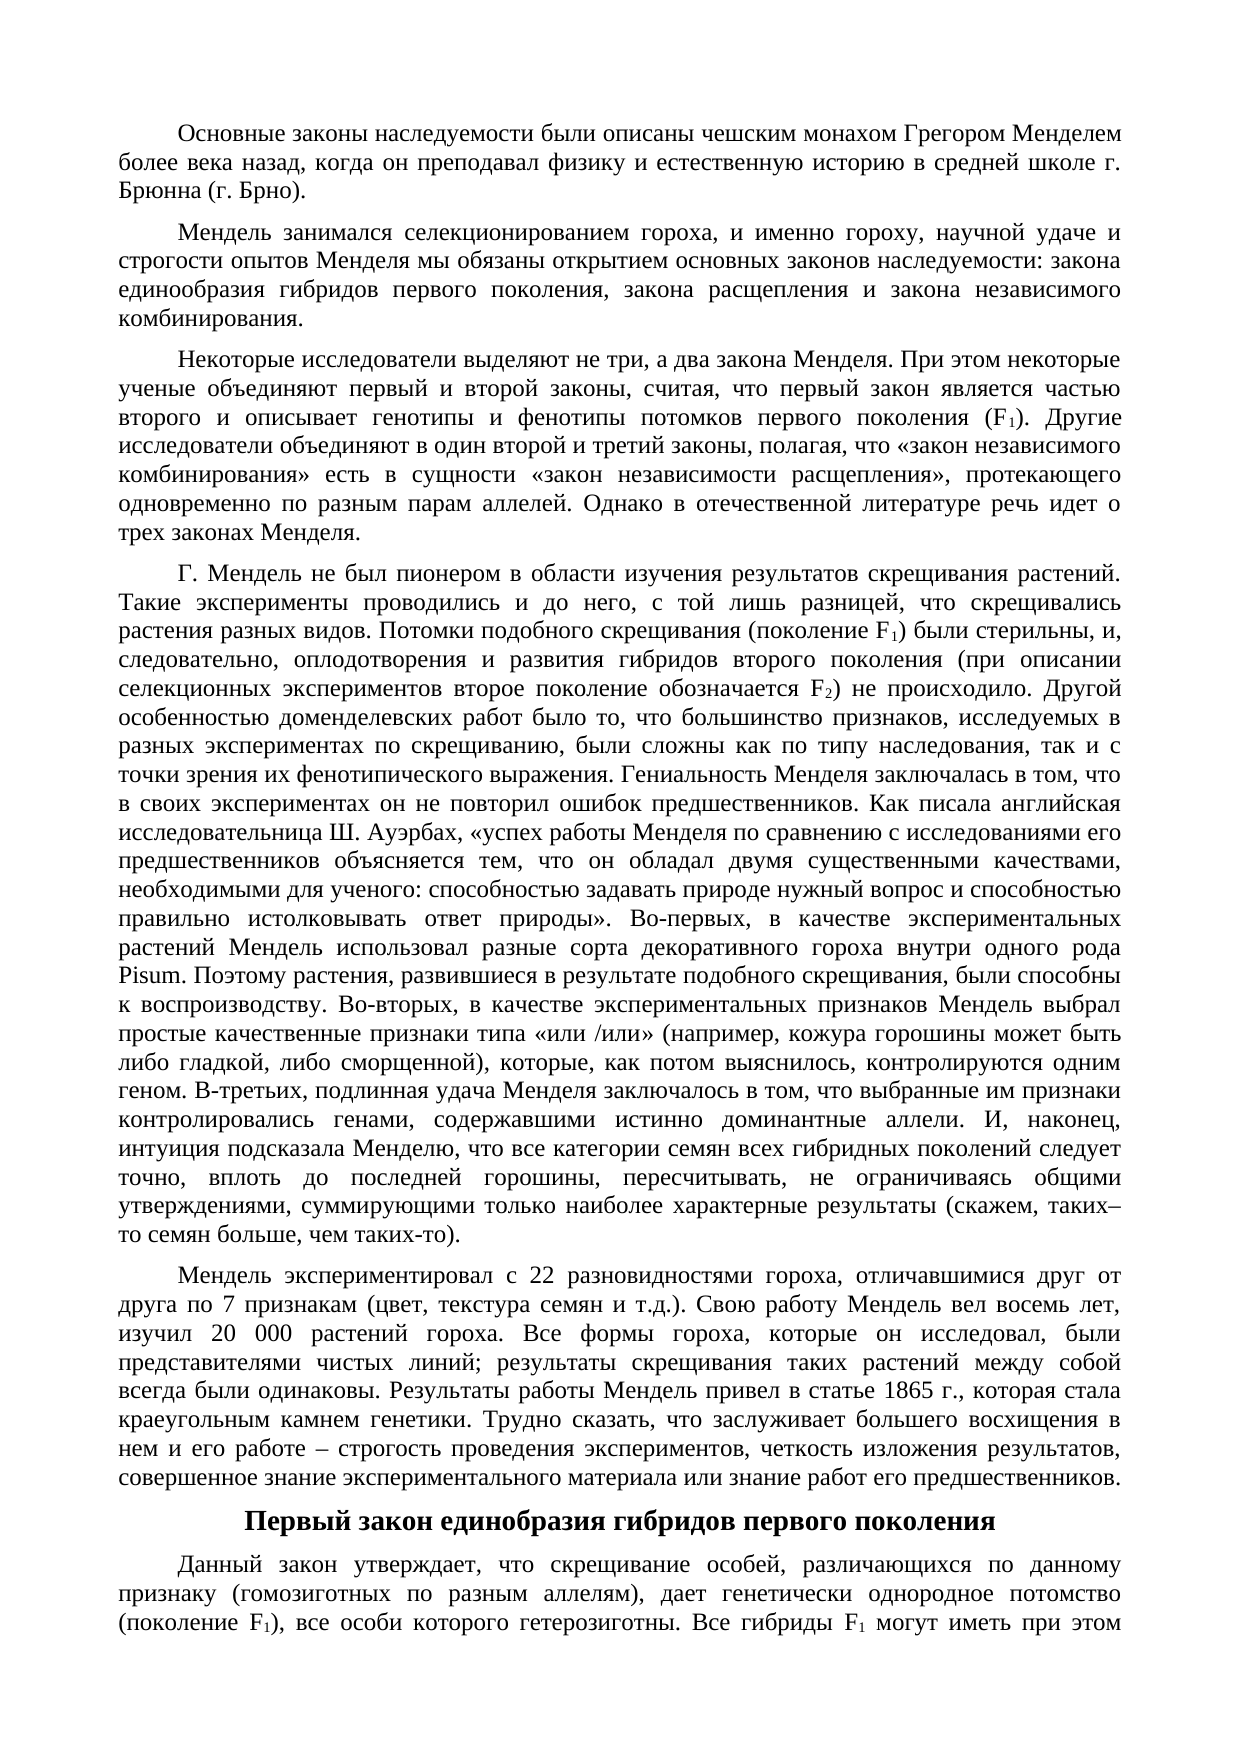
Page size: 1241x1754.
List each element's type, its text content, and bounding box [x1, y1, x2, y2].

text Некоторые исследователи выделяют не три, а два закона Менделя. При этом некоторые ученые объединяют первый и второй законы, считая, что первый закон является частью второго и описывает генотипы и фенотипы потомков первого поколения (F1). Другие исследователи объединяют в один второй и третий законы, полагая, что «закон независимого комбинирования» есть в сущности «закон независимости расщепления», протекающего одновременно по разным парам аллелей. Однако в отечественной литературе речь идет о трех законах Менделя. [118, 344, 1122, 546]
text Мендель занимался селекционированием гороха, и именно гороху, научной удаче и строгости опытов Менделя мы обязаны открытием основных законов наследуемости: закона единообразия гибридов первого поколения, закона расщепления и закона независимого комбинирования. [118, 217, 1122, 332]
text Г. Мендель не был пионером в области изучения результатов скрещивания растений. Такие эксперименты проводились и до него, с той лишь разницей, что скрещивались растения разных видов. Потомки подобного скрещивания (поколение F1) были стерильны, и, следовательно, оплодотворения и развития гибридов второго поколения (при описании селекционных экспериментов второе поколение обозначается F2) не происходило. Другой особенностью доменделевских работ было то, что большинство признаков, исследуемых в разных экспериментах по скрещиванию, были сложны как по типу наследования, так и с точки зрения их фенотипического выражения. Гениальность Менделя заключалась в том, что в своих экспериментах он не повторил ошибок предшественников. Как писала английская исследовательница Ш. Ауэрбах, «успех работы Менделя по сравнению с исследованиями его предшественников объясняется тем, что он обладал двумя существенными качествами, необходимыми для ученого: способностью задавать природе нужный вопрос и способностью правильно истолковывать ответ природы». Во-первых, в качестве экспериментальных растений Мендель использовал разные сорта декоративного гороха внутри одного рода Pisum. Поэтому растения, развившиеся в результате подобного скрещивания, были способны к воспроизводству. Во-вторых, в качестве экспериментальных признаков Мендель выбрал простые качественные признаки типа «или /или» (например, кожура горошины может быть либо гладкой, либо сморщенной), которые, как потом выяснилось, контролируются одним геном. В-третьих, подлинная удача Менделя заключалось в том, что выбранные им признаки контролировались генами, содержавшими истинно доминантные аллели. И, наконец, интуиция подсказала Менделю, что все категории семян всех гибридных поколений следует точно, вплоть до последней горошины, пересчитывать, не ограничиваясь общими утверждениями, суммирующими только наиболее характерные результаты (скажем, таких–то семян больше, чем таких-то). [118, 558, 1122, 1248]
text Мендель экспериментировал с 22 разновидностями гороха, отличавшимися друг от друга по 7 признакам (цвет, текстура семян и т.д.). Свою работу Мендель вел восемь лет, изучил 20 000 растений гороха. Все формы гороха, которые он исследовал, были представителями чистых линий; результаты скрещивания таких растений между собой всегда были одинаковы. Результаты работы Мендель привел в статье 1865 г., которая стала краеугольным камнем генетики. Трудно сказать, что заслуживает большего восхищения в нем и его работе – строгость проведения экспериментов, четкость изложения результатов, совершенное знание экспериментального материала или знание работ его предшественников. [118, 1261, 1122, 1491]
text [118, 1549, 1122, 1635]
text Основные законы наследуемости были описаны чешским монахом Грегором Менделем более века назад, когда он преподавал физику и естественную историю в средней школе г. Брюнна (г. Брно). [118, 118, 1122, 204]
text Первый закон единобразия гибридов первого поколения [118, 1503, 1122, 1537]
